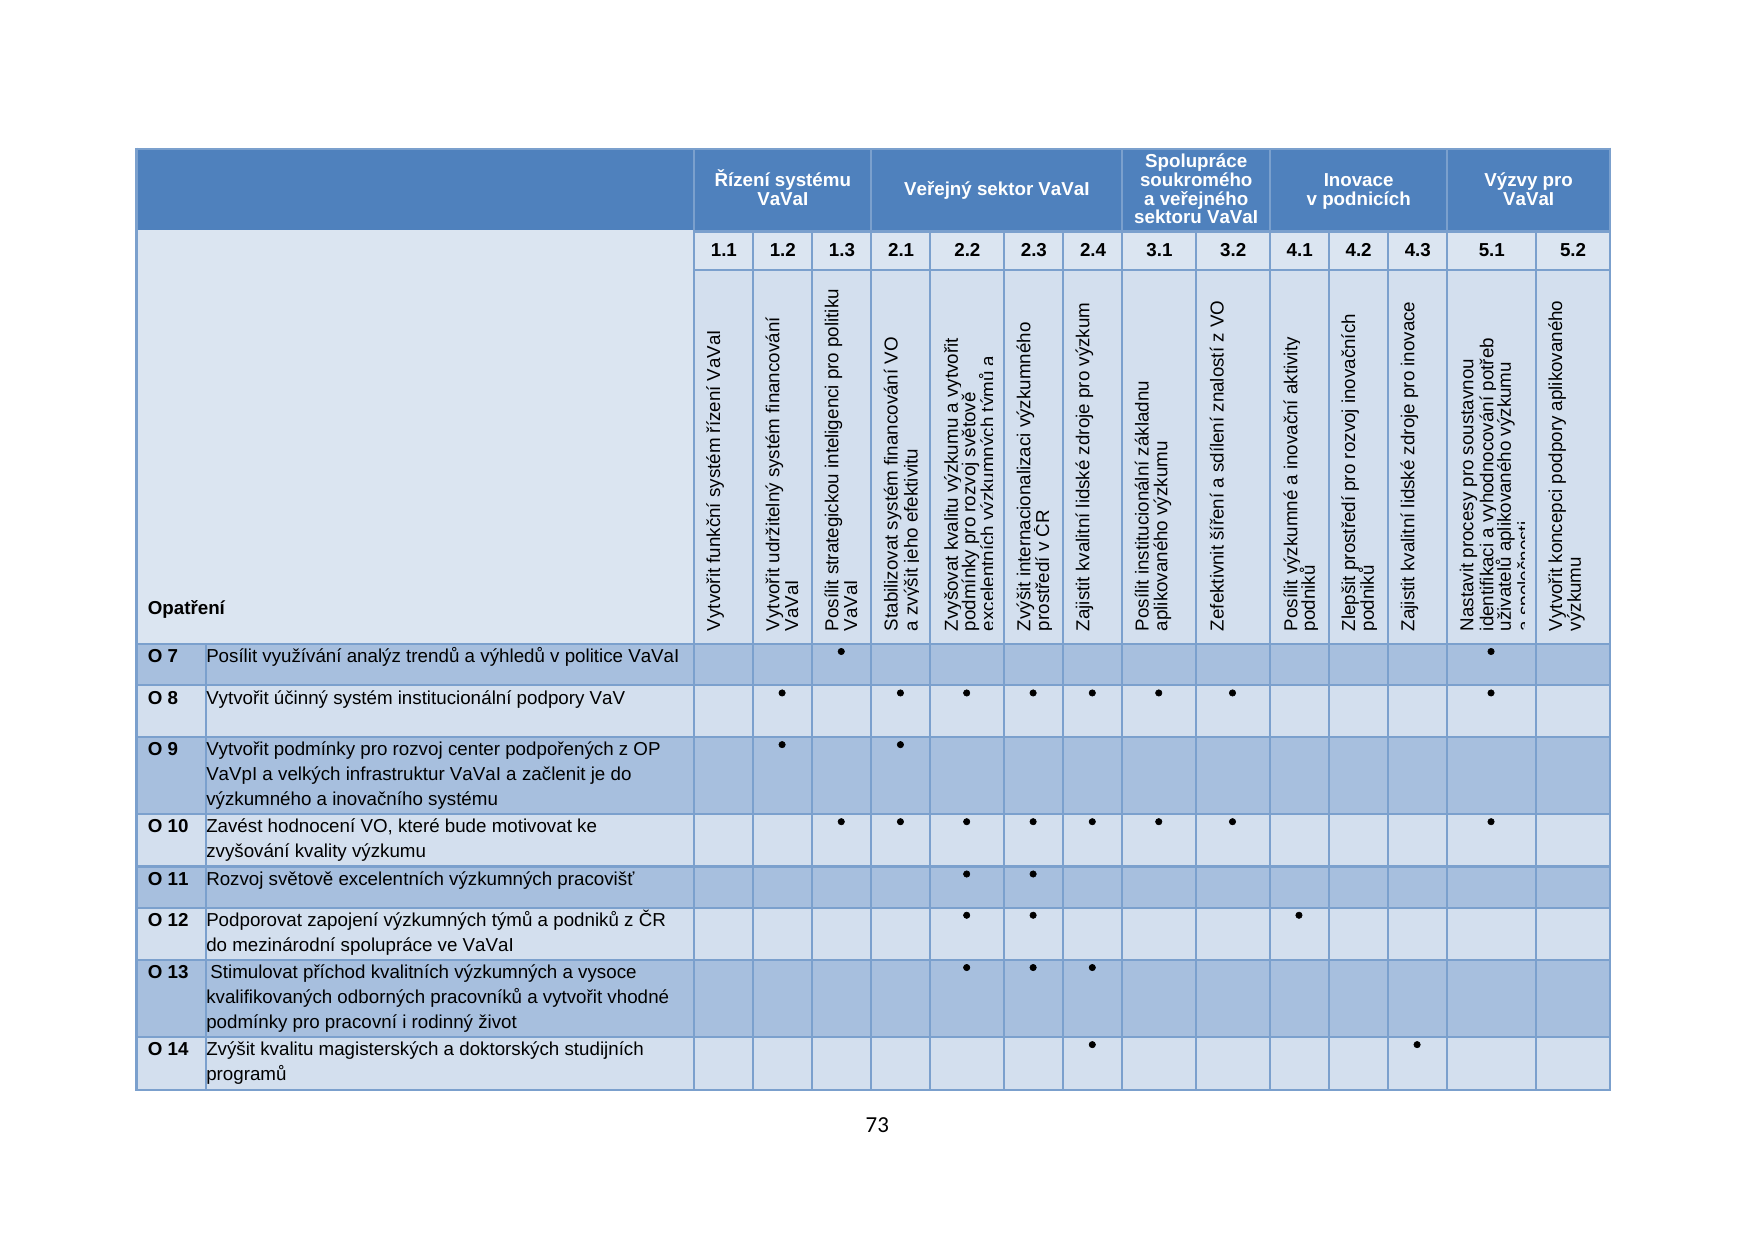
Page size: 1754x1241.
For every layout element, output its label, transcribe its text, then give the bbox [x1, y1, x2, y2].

table_cell [1271, 815, 1328, 865]
table_cell [754, 1038, 811, 1088]
table_cell O 8 [138, 686, 205, 736]
table_cell [1330, 961, 1387, 1036]
table_cell [1064, 738, 1121, 813]
table_cell Vytvořit podmínky pro rozvoj center podpořených z OP VaVpI a velkých infrastruktur VaVaI a začlenit je do výzkumného a inovačního systému [207, 738, 693, 813]
table_cell [1537, 961, 1609, 1036]
table_cell [1197, 909, 1269, 959]
table_cell [1448, 815, 1535, 865]
table_cell [1064, 815, 1121, 865]
table_cell [695, 1038, 752, 1088]
table_cell [1005, 961, 1062, 1036]
table_cell [813, 645, 870, 684]
table_cell [1537, 1038, 1609, 1088]
table_cell [695, 645, 752, 684]
table_header Řízení systému VaVaI [695, 150, 870, 230]
table_cell [1389, 961, 1446, 1036]
table_cell [1123, 738, 1195, 813]
table_cell [1197, 868, 1269, 907]
table_cell [931, 686, 1003, 736]
table_cell [813, 868, 870, 907]
table_cell [1330, 738, 1387, 813]
table_header Inovace v podnicích [1271, 150, 1446, 230]
table_cell [1005, 738, 1062, 813]
table_cell [1005, 909, 1062, 959]
table_cell [1389, 815, 1446, 865]
table_cell [931, 645, 1003, 684]
table_cell [1271, 645, 1328, 684]
table_cell Opatření [138, 230, 693, 643]
table_cell [1389, 645, 1446, 684]
table_cell [813, 961, 870, 1036]
table_cell [1330, 686, 1387, 736]
table_cell [754, 738, 811, 813]
table_cell 4.2 [1330, 233, 1387, 269]
table_cell O 9 [138, 738, 205, 813]
table_cell Rozvoj světově excelentních výzkumných pracovišť [207, 868, 693, 907]
table_cell [1197, 645, 1269, 684]
table_cell [813, 738, 870, 813]
table_cell [1537, 738, 1609, 813]
table_cell 5.2 [1537, 233, 1609, 269]
table_cell [1123, 1038, 1195, 1088]
table_cell Zlepšit prostředí pro rozvoj inovačních podniků [1330, 271, 1387, 643]
table_cell 5.1 [1448, 233, 1535, 269]
table_cell [1537, 645, 1609, 684]
table_cell [931, 909, 1003, 959]
table_cell 2.3 [1005, 233, 1062, 269]
table_cell [1005, 815, 1062, 865]
table_cell [813, 1038, 870, 1088]
table_cell [1123, 961, 1195, 1036]
table_cell [1271, 909, 1328, 959]
table_header Výzvy pro VaVaI [1448, 150, 1609, 230]
table_cell [1448, 1038, 1535, 1088]
table_cell Nastavit procesy pro soustavnou identifikaci a vyhodnocování potřeb uživatelů aplikovaného výzkumu a společnosti [1448, 271, 1535, 643]
table_cell O 10 [139, 816, 204, 864]
table_cell Posílit výzkumné a inovační aktivity podniků [1271, 271, 1328, 643]
table_cell [1389, 686, 1446, 736]
table_cell [754, 686, 811, 736]
table_header Veřejný sektor VaVaI [872, 150, 1121, 230]
table_cell Zvýšit internacionalizaci výzkumného prostředí v ČR [1005, 271, 1062, 643]
table_cell O 7 [138, 645, 205, 684]
table_cell [813, 686, 870, 736]
table_cell [813, 815, 870, 865]
table_cell [1389, 738, 1446, 813]
table_cell [1271, 868, 1328, 907]
table_cell [1389, 1038, 1446, 1088]
table_cell [695, 868, 752, 907]
table_cell [1005, 1038, 1062, 1088]
table_cell [1064, 1038, 1121, 1088]
table_cell [754, 909, 811, 959]
table_header [138, 150, 206, 230]
table_cell 4.1 [1271, 233, 1328, 269]
table_cell Zefektivnit šíření a sdílení znalostí z VO [1197, 271, 1269, 643]
table_cell Zvýšit kvalitu magisterských a doktorských studijních programů [207, 1038, 693, 1088]
table_cell Zajistit kvalitní lidské zdroje pro výzkum [1064, 271, 1121, 643]
table_cell [1537, 909, 1609, 959]
table_cell [872, 1038, 929, 1088]
table_cell [1123, 815, 1195, 865]
table_cell [872, 961, 929, 1036]
table_cell [1389, 909, 1446, 959]
table_cell [1537, 868, 1609, 907]
table_cell [1330, 1038, 1387, 1088]
table_cell [813, 909, 870, 959]
table_cell Vytvořit funkční systém řízení VaVaI [695, 271, 752, 643]
table_cell Stimulovat příchod kvalitních výzkumných a vysoce kvalifikovaných odborných pracovníků a vytvořit vhodné podmínky pro pracovní i rodinný život [207, 961, 693, 1036]
table_cell Zavést hodnocení VO, které bude motivovat ke zvyšování kvality výzkumu [207, 815, 693, 865]
table_cell [1448, 868, 1535, 907]
table_cell [1005, 868, 1062, 907]
table_cell 2.4 [1064, 233, 1121, 269]
table_cell Zajistit kvalitní lidské zdroje pro inovace [1389, 271, 1446, 643]
table_cell [1197, 738, 1269, 813]
table_cell [1123, 645, 1195, 684]
table_cell [1197, 686, 1269, 736]
table_cell O 12 [138, 909, 205, 959]
table_cell [1271, 1038, 1328, 1088]
table_cell [1330, 815, 1387, 865]
table_cell Posílit strategickou inteligenci pro politiku VaVaI [813, 271, 870, 643]
table_cell Posílit využívání analýz trendů a výhledů v politice VaVaI [207, 645, 693, 684]
table_cell [754, 815, 811, 865]
table_cell [1005, 686, 1062, 736]
table_cell [1537, 815, 1609, 865]
table_cell [1271, 686, 1328, 736]
table_cell [1064, 686, 1121, 736]
table_cell [1197, 961, 1269, 1036]
table_cell [1330, 645, 1387, 684]
table_cell 1.1 [695, 233, 752, 269]
table_cell [1064, 909, 1121, 959]
table_cell Zvyšovat kvalitu výzkumu a vytvořit podmínky pro rozvoj světově excelentních výzkumných týmů a pracovišť [931, 271, 1003, 643]
table_cell [872, 645, 929, 684]
table_cell [1064, 645, 1121, 684]
table_cell [872, 738, 929, 813]
table_cell [931, 738, 1003, 813]
table_cell [1271, 738, 1328, 813]
table_cell Vytvořit koncepci podpory aplikovaného výzkumu [1537, 271, 1609, 643]
table_cell [695, 686, 752, 736]
table_cell [1448, 645, 1535, 684]
table_cell [1123, 868, 1195, 907]
table_cell [872, 868, 929, 907]
table_cell [754, 961, 811, 1036]
table_cell [1123, 909, 1195, 959]
table_cell [1123, 686, 1195, 736]
table_cell [1197, 815, 1269, 865]
table_cell [695, 909, 752, 959]
table_cell [931, 1038, 1003, 1088]
table_cell 2.2 [931, 233, 1003, 269]
table_cell [1448, 961, 1535, 1036]
table_cell [754, 868, 811, 907]
table_cell [1330, 909, 1387, 959]
table_header [206, 150, 693, 230]
table_cell [872, 815, 929, 865]
table_cell Vytvořit udržitelný systém financování VaVaI [754, 271, 811, 643]
table_cell 4.3 [1389, 233, 1446, 269]
table_cell [872, 686, 929, 736]
table_header Spolupráce soukromého a veřejného sektoru VaVaI [1123, 150, 1269, 230]
table_cell [1389, 868, 1446, 907]
table_cell [1448, 909, 1535, 959]
table_cell 2.1 [872, 233, 929, 269]
table_cell [872, 909, 929, 959]
table_cell 3.2 [1197, 233, 1269, 269]
table_cell [695, 815, 752, 865]
table_cell O 11 [138, 868, 205, 907]
table_cell [1064, 961, 1121, 1036]
table_cell [1330, 868, 1387, 907]
table_cell O 14 [138, 1038, 205, 1088]
table_cell [1197, 1038, 1269, 1088]
table_cell [931, 868, 1003, 907]
table_cell 3.1 [1123, 233, 1195, 269]
table_cell O 13 [138, 961, 205, 1036]
table_cell Posílit institucionální základnu aplikovaného výzkumu [1123, 271, 1195, 643]
table_cell 1.3 [813, 233, 870, 269]
table_cell [1005, 645, 1062, 684]
table_cell [695, 738, 752, 813]
table_cell 1.2 [754, 233, 811, 269]
table_cell [695, 961, 752, 1036]
table_cell Stabilizovat systém financování VO a zvýšit jeho efektivitu [872, 271, 929, 643]
table_cell [1537, 686, 1609, 736]
table_cell [1064, 868, 1121, 907]
table_cell [754, 645, 811, 684]
table_cell Podporovat zapojení výzkumných týmů a podniků z ČR do mezinárodní spolupráce ve VaVaI [207, 909, 693, 959]
table_cell [1448, 686, 1535, 736]
table_cell [931, 961, 1003, 1036]
table_cell [931, 815, 1003, 865]
table_cell [1448, 738, 1535, 813]
table_cell [1271, 961, 1328, 1036]
table_cell Vytvořit účinný systém institucionální podpory VaV [207, 686, 693, 736]
